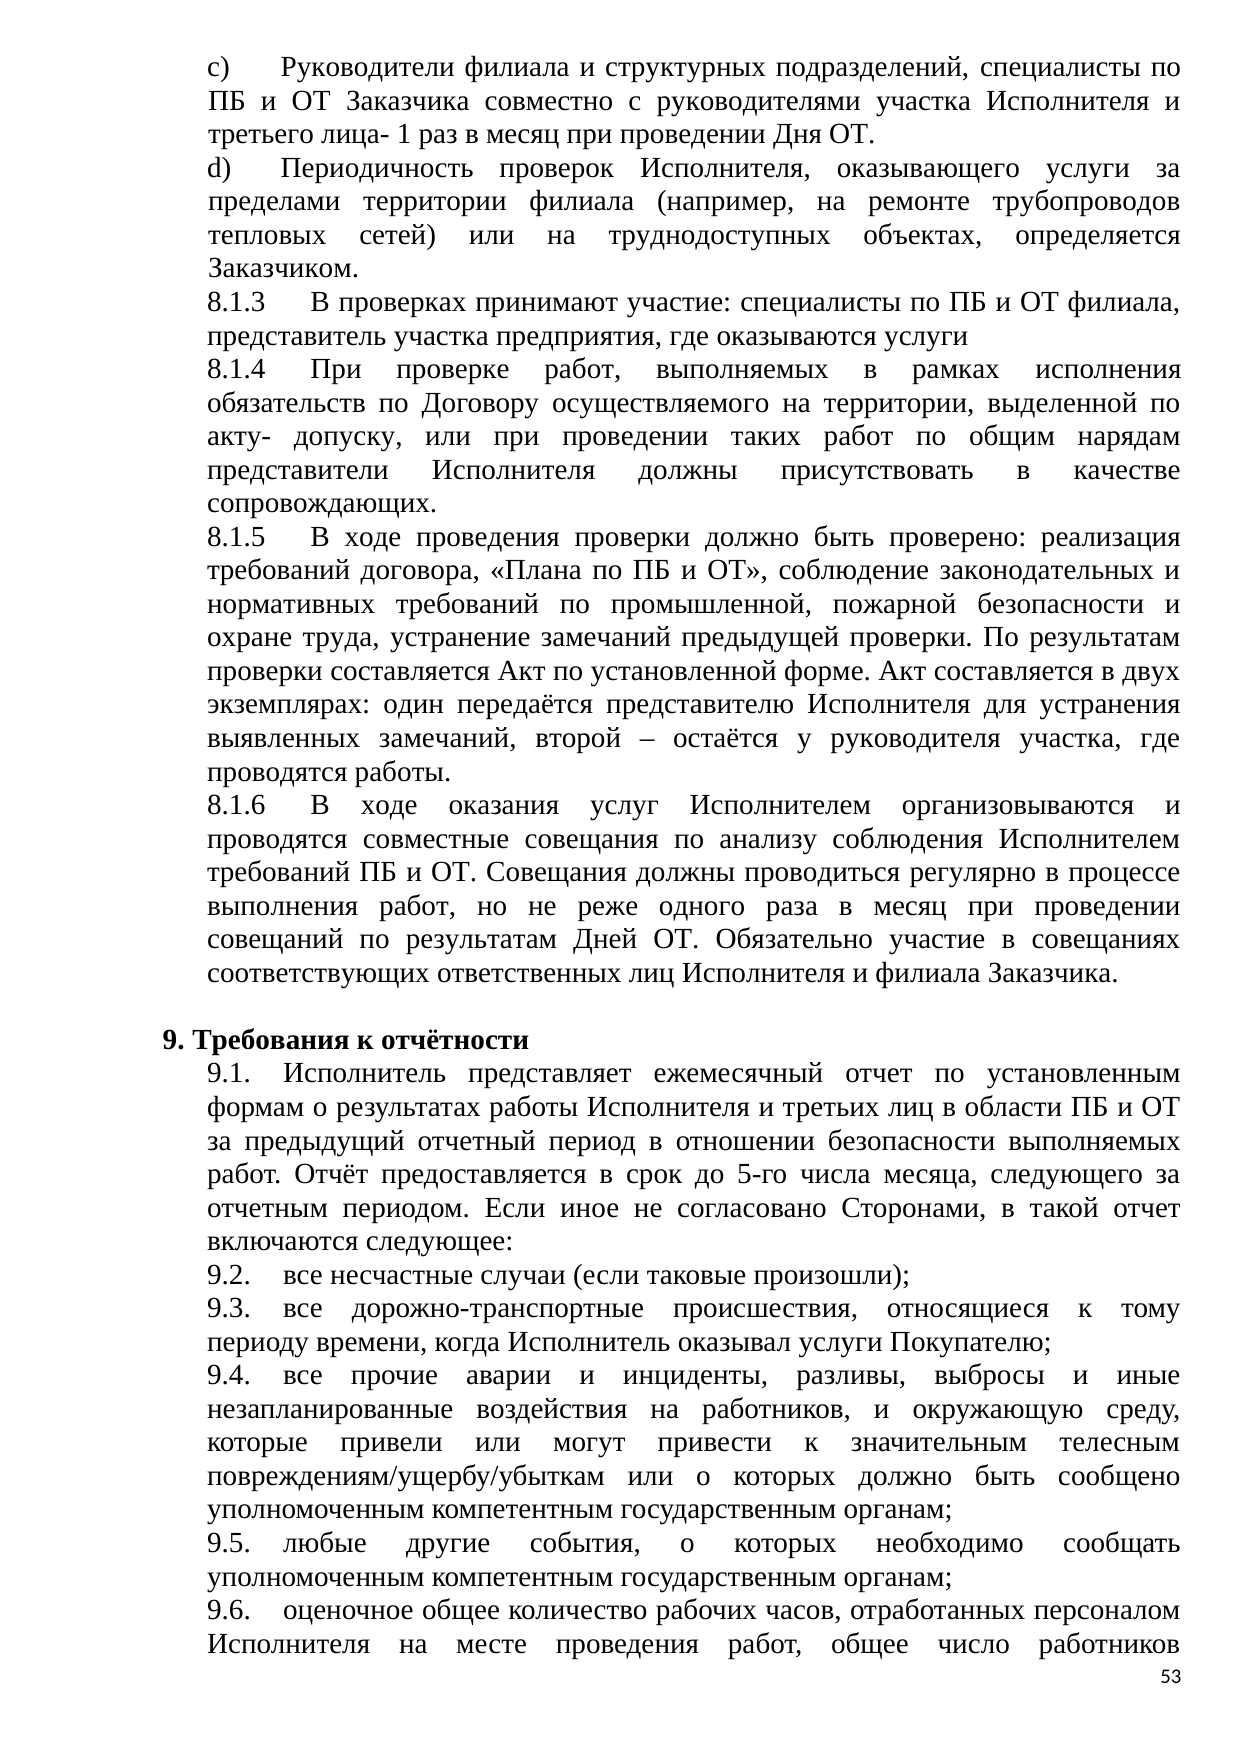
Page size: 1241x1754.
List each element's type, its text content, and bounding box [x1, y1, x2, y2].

list Требования к отчётности [162, 1022, 1181, 1056]
list любые другие события, о которых необходимо сообщать уполномоченным компетентным государственным органам; [207, 1525, 1181, 1592]
list При проверке работ, выполняемых в рамках исполнения обязательств по Договору осуществляемого на территории, выделенной по акту- допуску, или при проведении таких работ по общим нарядам представители Исполнителя должны присутствовать в качестве сопровождающих. [207, 351, 1181, 519]
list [207, 1592, 1181, 1659]
list все несчастные случаи (если таковые произошли); [207, 1257, 1181, 1290]
list все дорожно-транспортные происшествия, относящиеся к тому периоду времени, когда Исполнитель оказывал услуги Покупателю; [207, 1290, 1181, 1357]
list В ходе проведения проверки должно быть проверено: реализация требований договора, «Плана по ПБ и ОТ», соблюдение законодательных и нормативных требований по промышленной, пожарной безопасности и охране труда, устранение замечаний предыдущей проверки. По результатам проверки составляется Акт по установленной форме. Акт составляется в двух экземплярах: один передаётся представителю Исполнителя для устранения выявленных замечаний, второй – остаётся у руководителя участка, где проводятся работы. [207, 519, 1181, 787]
list все прочие аварии и инциденты, разливы, выбросы и иные незапланированные воздействия на работников, и окружающую среду, которые привели или могут привести к значительным телесным повреждениям/ущербу/убыткам или о которых должно быть сообщено уполномоченным компетентным государственным органам; [207, 1357, 1181, 1525]
list Исполнитель представляет ежемесячный отчет по установленным формам о результатах работы Исполнителя и третьих лиц в области ПБ и ОТ за предыдущий отчетный период в отношении безопасности выполняемых работ. Отчёт предоставляется в срок до 5-го числа месяца, следующего за отчетным периодом. Если иное не согласовано Сторонами, в такой отчет включаются следующее: [207, 1056, 1181, 1257]
list В проверках принимают участие: специалисты по ПБ и ОТ филиала, представитель участка предприятия, где оказываются услуги [207, 284, 1181, 351]
list Руководители филиала и структурных подразделений, специалисты по ПБ и ОТ Заказчика совместно с руководителями участка Исполнителя и третьего лица- 1 раз в месяц при проведении Дня ОТ. [207, 49, 1181, 150]
list Периодичность проверок Исполнителя, оказывающего услуги за пределами территории филиала (например, на ремонте трубопроводов тепловых сетей) или на труднодоступных объектах, определяется Заказчиком. [207, 150, 1181, 284]
list В ходе оказания услуг Исполнителем организовываются и проводятся совместные совещания по анализу соблюдения Исполнителем требований ПБ и ОТ. Совещания должны проводиться регулярно в процессе выполнения работ, но не реже одного раза в месяц при проведении совещаний по результатам Дней ОТ. Обязательно участие в совещаниях соответствующих ответственных лиц Исполнителя и филиала Заказчика. [207, 787, 1181, 988]
